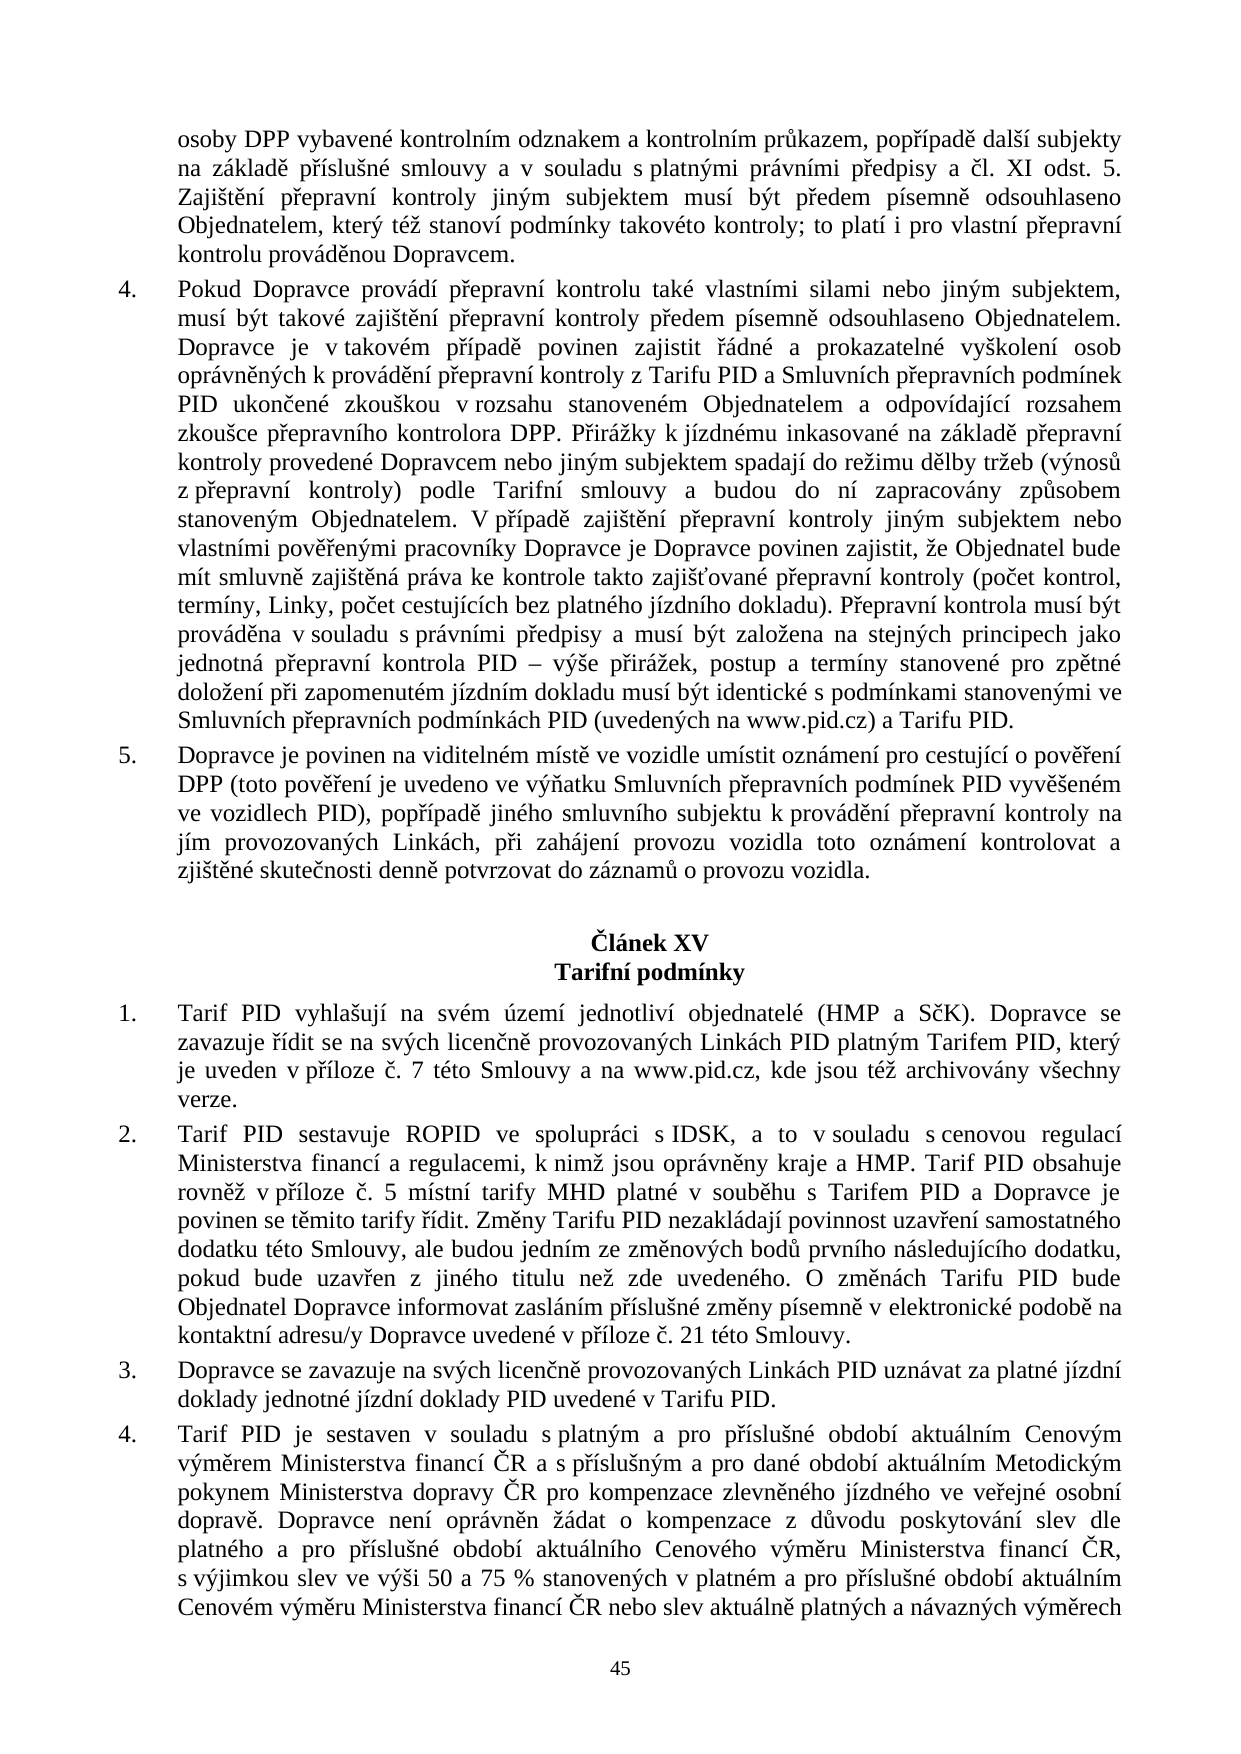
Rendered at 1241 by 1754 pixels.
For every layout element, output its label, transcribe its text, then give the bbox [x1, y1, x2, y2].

list Tarif PID vyhlašují na svém území jednotliví objednatelé (HMP a SčK). Dopravce se zavazuje řídit se na svých licenčně provozovaných Linkách PID platným Tarifem PID, který je uveden v příloze č. 7 této Smlouvy a na www.pid.cz, kde jsou též archivovány všechny verze. [118, 998, 1122, 1113]
list Dopravce se zavazuje na svých licenčně provozovaných Linkách PID uznávat za platné jízdní doklady jednotné jízdní doklady PID uvedené v Tarifu PID. [118, 1355, 1122, 1413]
text Tarifní podmínky [177, 957, 1122, 985]
text Článek XV [177, 928, 1122, 957]
list Dopravce je povinen na viditelném místě ve vozidle umístit oznámení pro cestující o pověření DPP (toto pověření je uvedeno ve výňatku Smluvních přepravních podmínek PID vyvěšeném ve vozidlech PID), popřípadě jiného smluvního subjektu k provádění přepravní kontroly na jím provozovaných Linkách, při zahájení provozu vozidla toto oznámení kontrolovat a zjištěné skutečnosti denně potvrzovat do záznamů o provozu vozidla. [118, 740, 1122, 884]
list Pokud Dopravce provádí přepravní kontrolu také vlastními silami nebo jiným subjektem, musí být takové zajištění přepravní kontroly předem písemně odsouhlaseno Objednatelem. Dopravce je v takovém případě povinen zajistit řádné a prokazatelné vyškolení osob oprávněných k provádění přepravní kontroly z Tarifu PID a Smluvních přepravních podmínek PID ukončené zkouškou v rozsahu stanoveném Objednatelem a odpovídající rozsahem zkoušce přepravního kontrolora DPP. Přirážky k jízdnému inkasované na základě přepravní kontroly provedené Dopravcem nebo jiným subjektem spadají do režimu dělby tržeb (výnosů z přepravní kontroly) podle Tarifní smlouvy a budou do ní zapracovány způsobem stanoveným Objednatelem. V případě zajištění přepravní kontroly jiným subjektem nebo vlastními pověřenými pracovníky Dopravce je Dopravce povinen zajistit, že Objednatel bude mít smluvně zajištěná práva ke kontrole takto zajišťované přepravní kontroly (počet kontrol, termíny, Linky, počet cestujících bez platného jízdního dokladu). Přepravní kontrola musí být prováděna v souladu s právními předpisy a musí být založena na stejných principech jako jednotná přepravní kontrola PID – výše přirážek, postup a termíny stanovené pro zpětné doložení při zapomenutém jízdním dokladu musí být identické s podmínkami stanovenými ve Smluvních přepravních podmínkách PID (uvedených na www.pid.cz) a Tarifu PID. [118, 274, 1122, 734]
list Tarif PID sestavuje ROPID ve spolupráci s IDSK, a to v souladu s cenovou regulací Ministerstva financí a regulacemi, k nimž jsou oprávněny kraje a HMP. Tarif PID obsahuje rovněž v příloze č. 5 místní tarify MHD platné v souběhu s Tarifem PID a Dopravce je povinen se těmito tarify řídit. Změny Tarifu PID nezakládají povinnost uzavření samostatného dodatku této Smlouvy, ale budou jedním ze změnových bodů prvního následujícího dodatku, pokud bude uzavřen z jiného titulu než zde uvedeného. O změnách Tarifu PID bude Objednatel Dopravce informovat zasláním příslušné změny písemně v elektronické podobě na kontaktní adresu/y Dopravce uvedené v příloze č. 21 této Smlouvy. [118, 1119, 1122, 1349]
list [118, 1419, 1122, 1620]
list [118, 124, 1122, 268]
